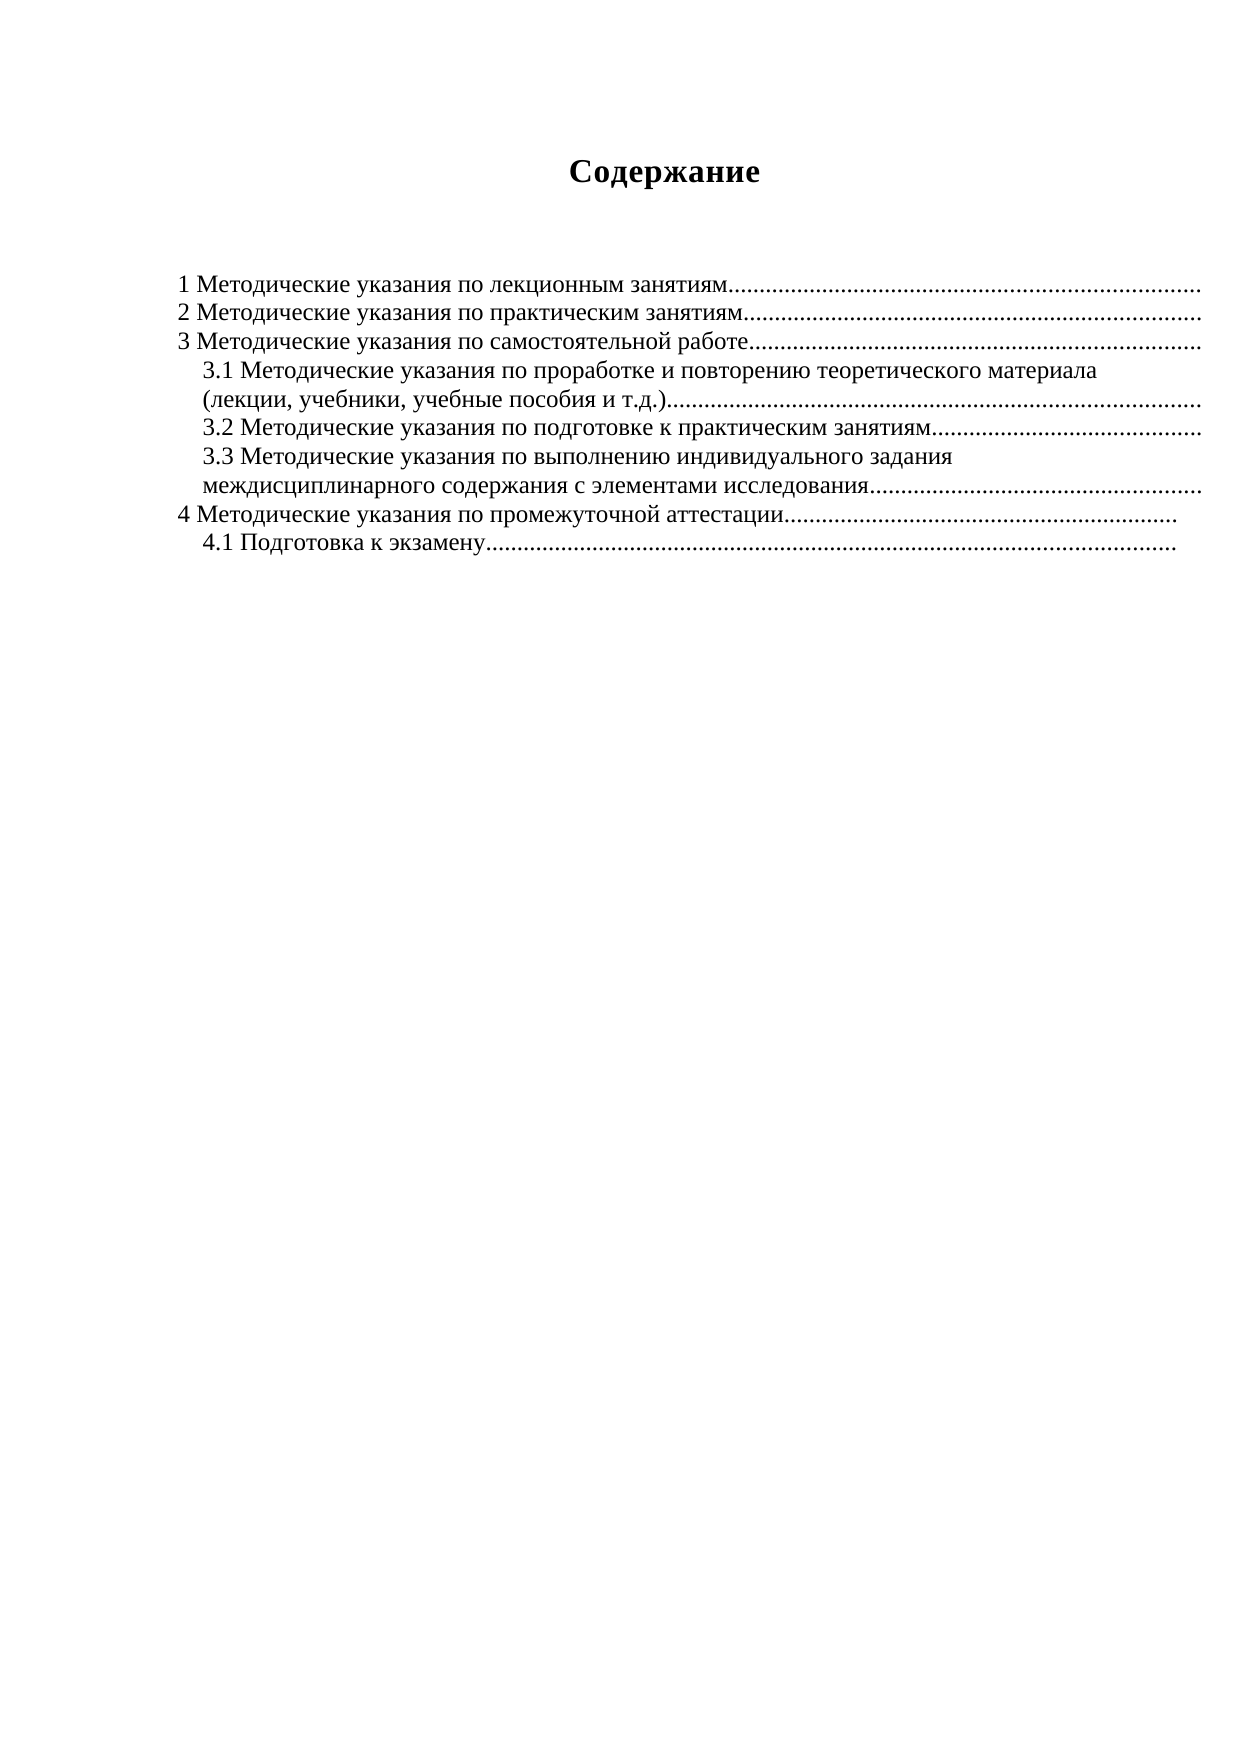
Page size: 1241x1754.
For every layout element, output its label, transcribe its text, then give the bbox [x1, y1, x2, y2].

text 4 Методические указания по промежуточной аттестации 110 [177, 499, 1152, 527]
text 2 Методические указания по практическим занятиям 5 [177, 297, 1152, 326]
text 3.3 Методические указания по выполнению индивидуального задания междисциплинарного содержания с элементами исследования 9 [202, 441, 1152, 499]
text 3 Методические указания по самостоятельной работе 6 [177, 326, 1152, 355]
text Содержание [177, 152, 1152, 190]
text 3.1 Методические указания по проработке и повторению теоретического материала (лекции, учебники, учебные пособия и т.д.) 7 [202, 355, 1152, 412]
text 4.1 Подготовка к экзамену 111 [202, 527, 1152, 556]
text 3.2 Методические указания по подготовке к практическим занятиям 8 [202, 412, 1152, 441]
text 1 Методические указания по лекционным занятиям 4 [177, 269, 1152, 297]
